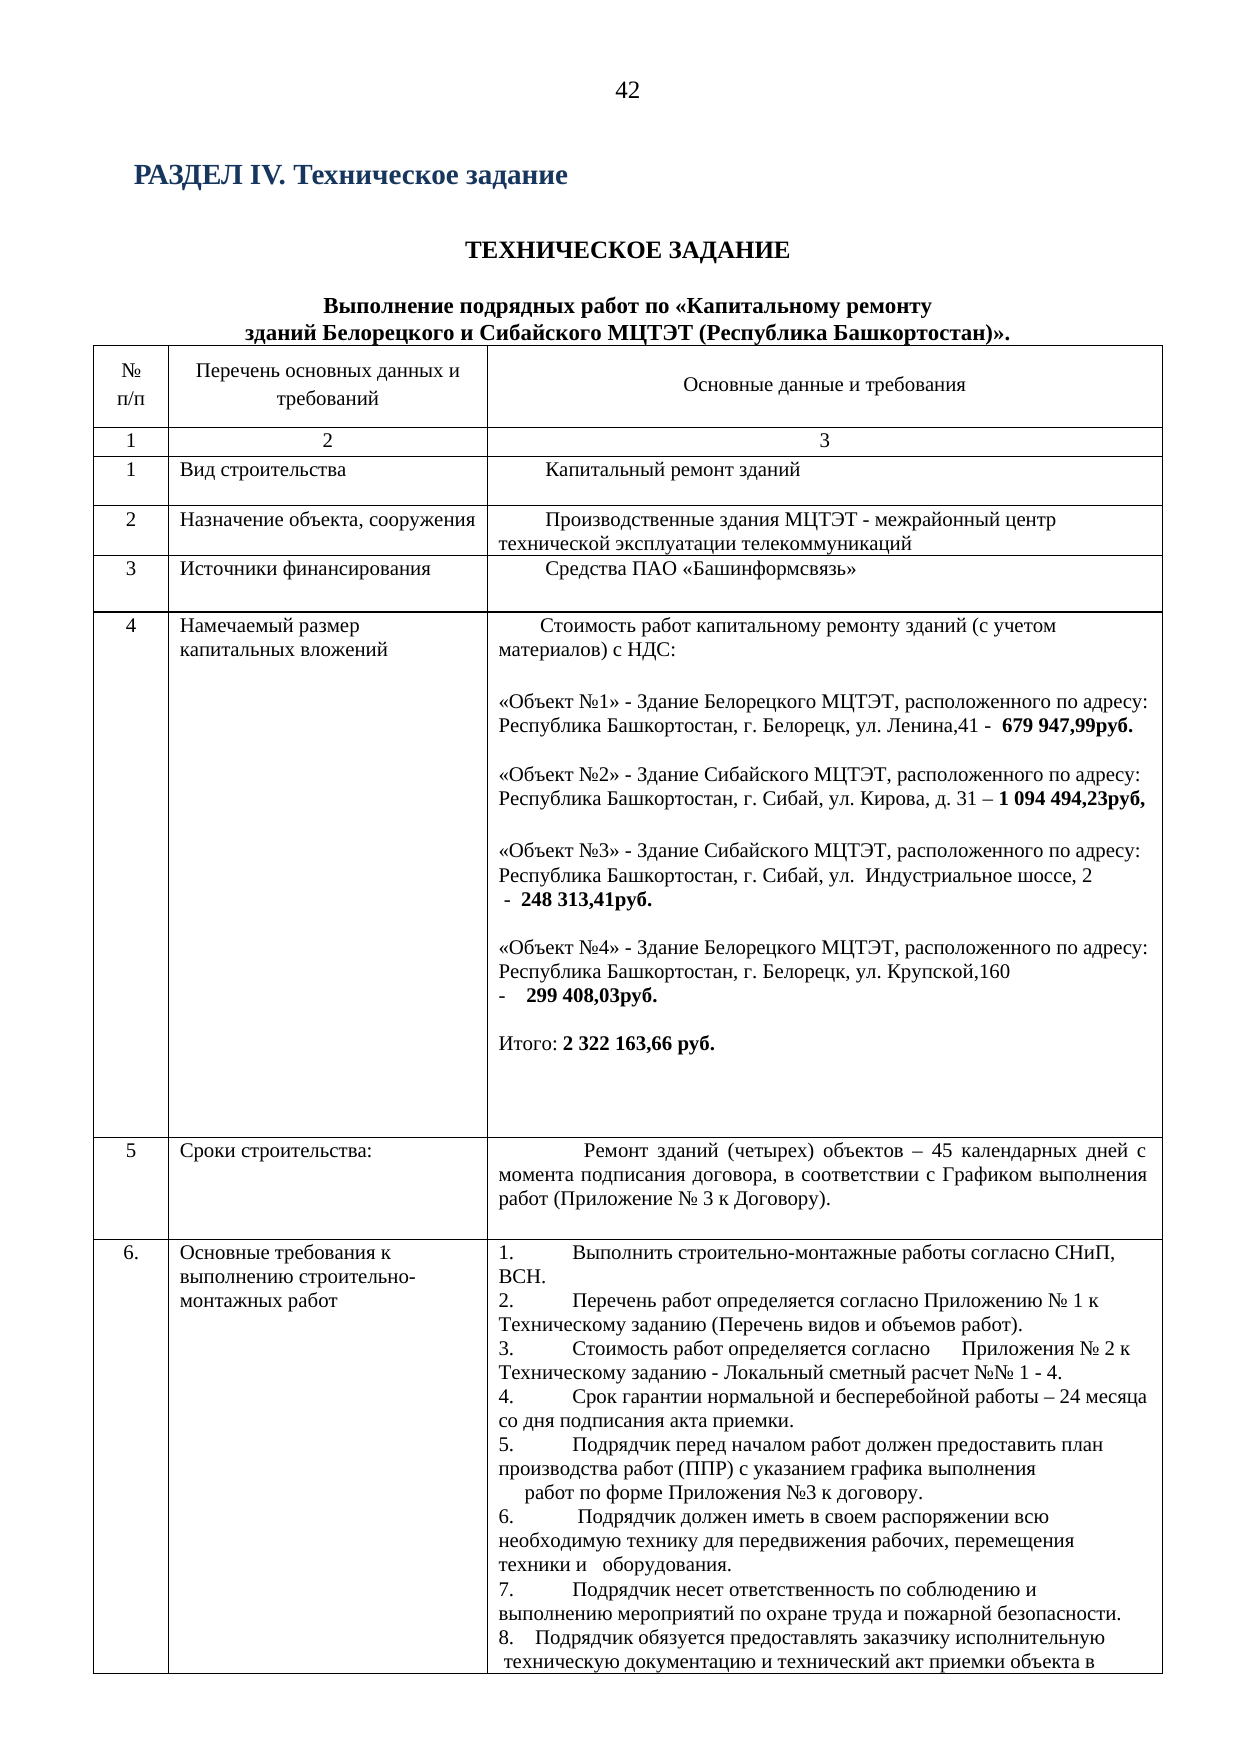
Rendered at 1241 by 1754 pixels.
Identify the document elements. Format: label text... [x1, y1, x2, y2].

table_cell Стоимость работ капитальному ремонту зданий (с учетом материалов) c НДС: «Объект №1» - Здание Белорецкого МЦТЭТ, расположенного по адресу: Республика Башкортостан, г. Белорецк, ул. Ленина,41 - 679 947,99руб. «Объект №2» - Здание Сибайского МЦТЭТ, расположенного по адресу: Республика Башкортостан, г. Сибай, ул. Кирова, д. 31 – 1 094 494,23руб, «Объект №3» - Здание Сибайского МЦТЭТ, расположенного по адресу: Республика Башкортостан, г. Сибай, ул. Индустриальное шоссе, 2 - 248 313,41руб. «Объект №4» - Здание Белорецкого МЦТЭТ, расположенного по адресу: Республика Башкортостан, г. Белорецк, ул. Крупской,160 - 299 408,03руб. Итого: 2 322 163,66 руб. [488, 613, 1162, 1137]
text зданий Белорецкого и Сибайского МЦТЭТ (Республика Башкортостан)». [89, 318, 1167, 345]
table_cell 6. [94, 1240, 168, 1673]
text ТЕХНИЧЕСКОЕ ЗАДАНИЕ [89, 235, 1167, 263]
table_cell 4 [94, 613, 168, 1137]
table_cell 5 [94, 1138, 168, 1238]
table_cell Назначение объекта, сооружения [169, 506, 487, 554]
table_cell 3 [488, 428, 1162, 456]
table_cell 2 [169, 428, 487, 456]
table_cell Капитальный ремонт зданий [488, 457, 1162, 505]
table_cell Источники финансирования [169, 556, 487, 611]
table_header № п/п [94, 346, 168, 427]
table_header Основные данные и требования [488, 346, 1162, 427]
table_cell 1 [94, 457, 168, 505]
table_cell 3 [94, 556, 168, 611]
table_cell Производственные здания МЦТЭТ - межрайонный центр технической эксплуатации телекоммуникаций [488, 506, 1162, 554]
table_cell Ремонт зданий (четырех) объектов – 45 календарных дней с момента подписания договора, в соответствии с Графиком выполнения работ (Приложение № 3 к Договору). [488, 1138, 1162, 1238]
table_cell 2 [94, 506, 168, 554]
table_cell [169, 1240, 487, 1673]
table_header Перечень основных данных и требований [169, 346, 487, 427]
subtitle РАЗДЕЛ IV. Техническое задание [134, 157, 1167, 191]
table_cell Средства ПАО «Башинформсвязь» [488, 556, 1162, 611]
table_cell Сроки строительства: [169, 1138, 487, 1238]
text Выполнение подрядных работ по «Капитальному ремонту [89, 292, 1167, 318]
table_cell 1 [94, 428, 168, 456]
table_cell Вид строительства [169, 457, 487, 505]
table_cell Намечаемый размер капитальных вложений [169, 613, 487, 1137]
